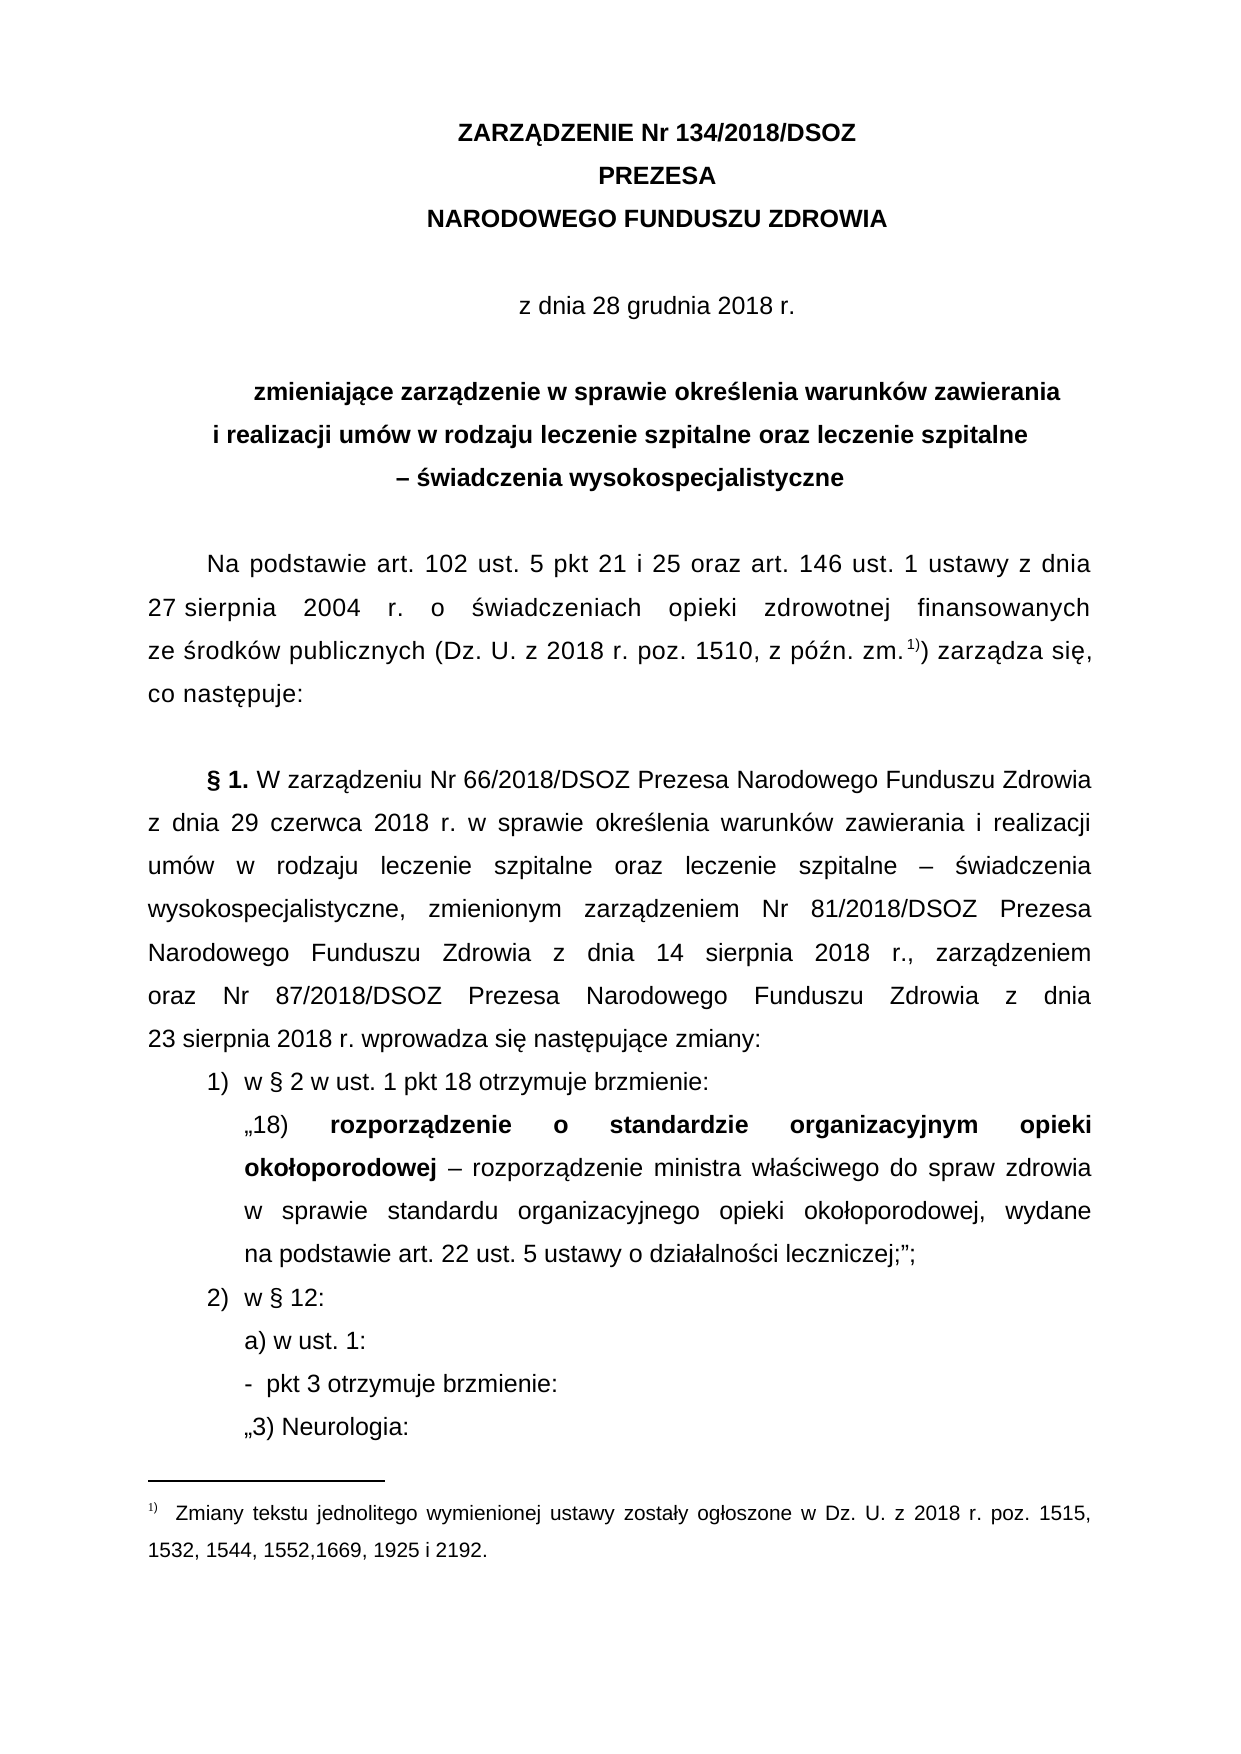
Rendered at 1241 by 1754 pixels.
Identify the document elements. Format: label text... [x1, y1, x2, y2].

text Na podstawie art. 102 ust. 5 pkt 21 i 25 oraz art. 146 ust. 1 ustawy z dnia 27 sierpnia 2004 r. o świadczeniach opieki zdrowotnej finansowanych ze środków publicznych (Dz. U. z 2018 r. poz. 1510, z późn. zm.)) zarządza się, co następuje: [148, 549, 1093, 708]
list - pkt 3 otrzymuje brzmienie: [244, 1369, 1093, 1398]
list „3) Neurologia: [244, 1412, 1093, 1441]
list „18) rozporządzenie o standardzie organizacyjnym opieki okołoporodowej – rozporządzenie ministra właściwego do spraw zdrowia w sprawie standardu organizacyjnego opieki okołoporodowej, wydane na podstawie art. 22 ust. 5 ustawy o działalności leczniczej;”; [244, 1110, 1093, 1268]
list w § 2 w ust. 1 pkt 18 otrzymuje brzmienie: [207, 1067, 1093, 1096]
list w § 12: [207, 1283, 1093, 1311]
subtitle PREZESA [148, 161, 1093, 190]
subtitle z dnia 28 grudnia 2018 r. [148, 291, 1093, 319]
subtitle ZARZĄDZENIE Nr 134/2018/DSOZ [148, 118, 1093, 147]
subtitle zmieniające zarządzenie w sprawie określenia warunków zawierania i realizacji umów w rodzaju leczenie szpitalne oraz leczenie szpitalne – świadczenia wysokospecjalistyczne [148, 377, 1093, 492]
text § 1. W zarządzeniu Nr 66/2018/DSOZ Prezesa Narodowego Funduszu Zdrowia z dnia 29 czerwca 2018 r. w sprawie określenia warunków zawierania i realizacji umów w rodzaju leczenie szpitalne oraz leczenie szpitalne – świadczenia wysokospecjalistyczne, zmienionym zarządzeniem Nr 81/2018/DSOZ Prezesa Narodowego Funduszu Zdrowia z dnia 14 sierpnia 2018 r., zarządzeniem oraz Nr 87/2018/DSOZ Prezesa Narodowego Funduszu Zdrowia z dnia 23 sierpnia 2018 r. wprowadza się następujące zmiany: [148, 765, 1093, 1053]
subtitle NARODOWEGO FUNDUSZU ZDROWIA [148, 204, 1093, 233]
list a) w ust. 1: [244, 1326, 1093, 1354]
